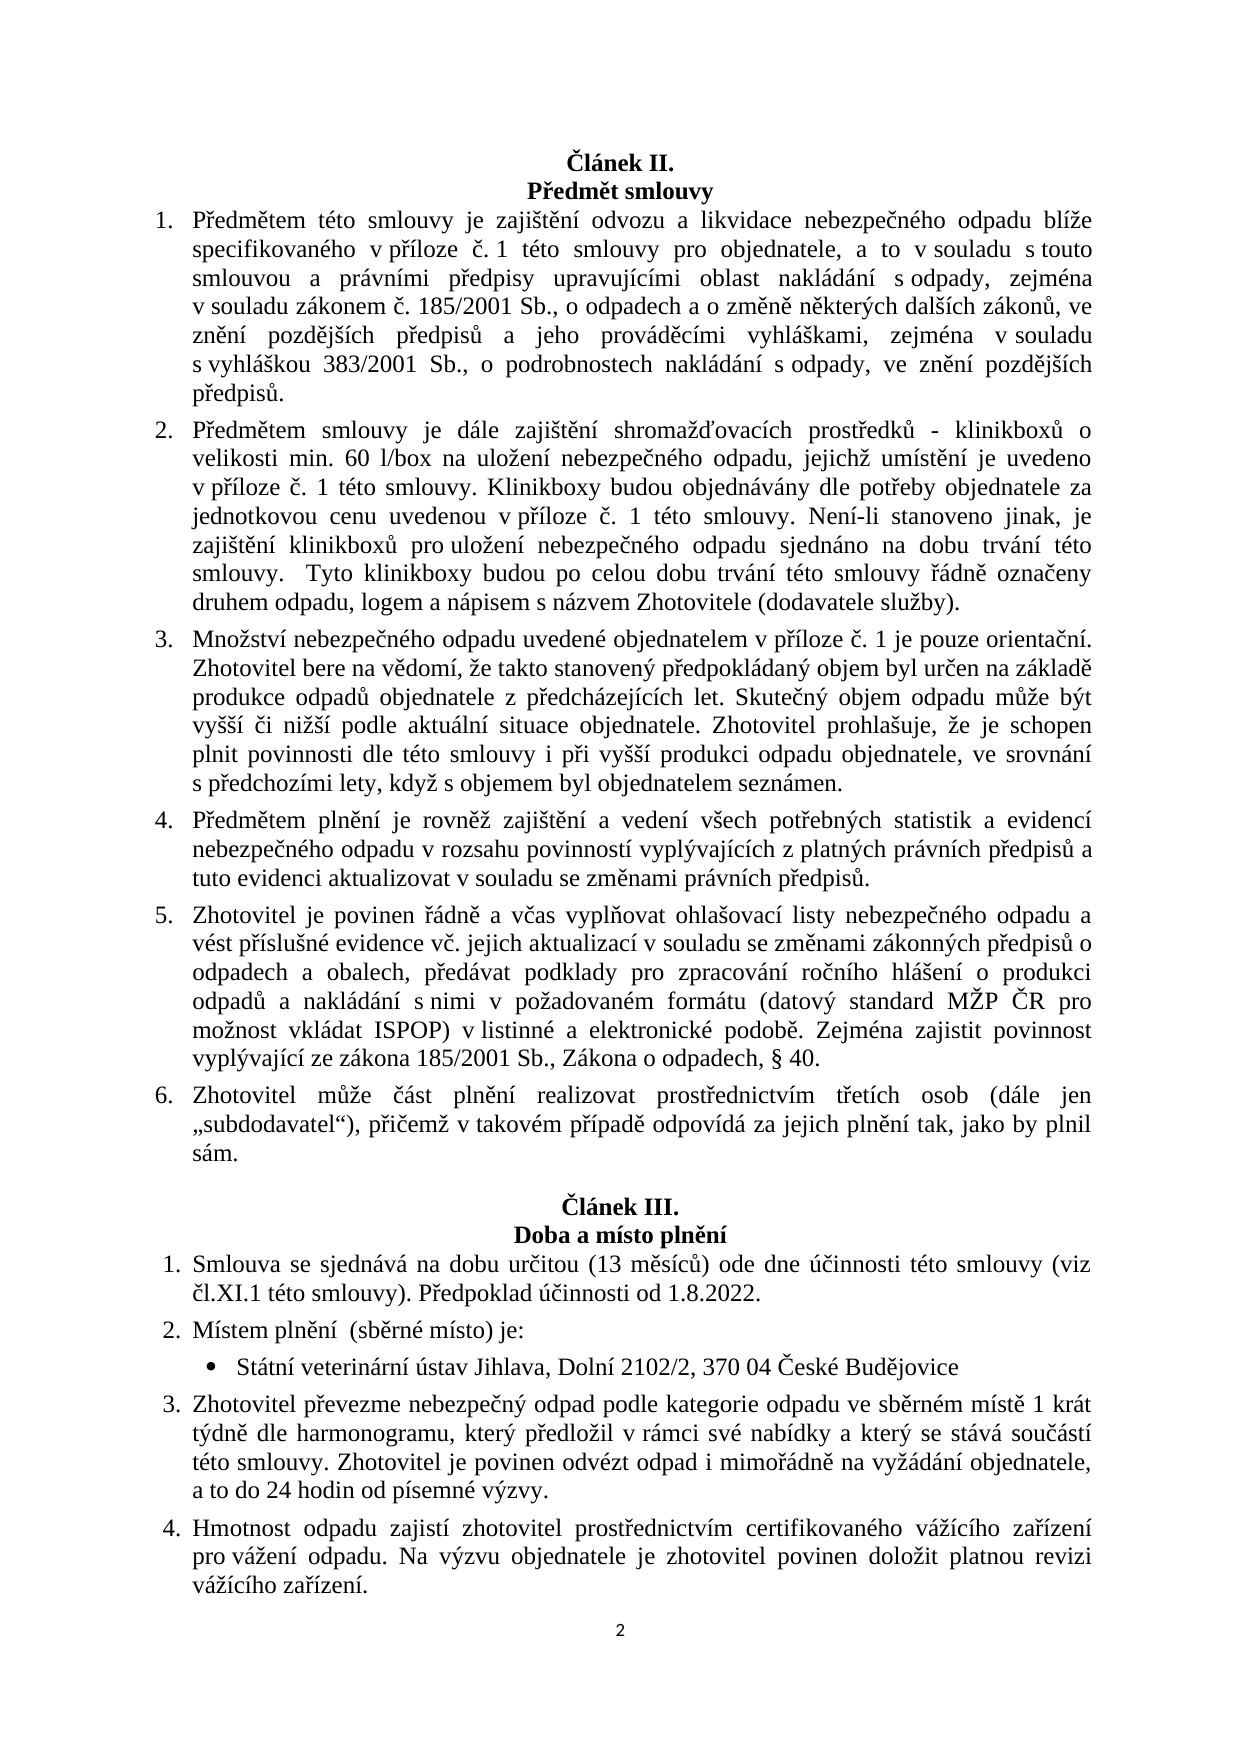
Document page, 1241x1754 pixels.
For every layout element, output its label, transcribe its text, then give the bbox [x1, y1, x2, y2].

list Zhotovitel převezme nebezpečný odpad podle kategorie odpadu ve sběrném místě 1 krát týdně dle harmonogramu, který předložil v rámci své nabídky a který se stává součástí této smlouvy. Zhotovitel je povinen odvézt odpad i mimořádně na vyžádání objednatele, a to do 24 hodin od písemné výzvy. [162, 1389, 1093, 1504]
text Doba a místo plnění [148, 1221, 1093, 1249]
text Předmět smlouvy [148, 176, 1093, 205]
list Množství nebezpečného odpadu uvedené objednatelem v příloze č. 1 je pouze orientační. Zhotovitel bere na vědomí, že takto stanovený předpokládaný objem byl určen na základě produkce odpadů objednatele z předcházejících let. Skutečný objem odpadu může být vyšší či nižší podle aktuální situace objednatele. Zhotovitel prohlašuje, že je schopen plnit povinnosti dle této smlouvy i při vyšší produkci odpadu objednatele, ve srovnání s předchozími lety, když s objemem byl objednatelem seznámen. [154, 624, 1093, 797]
list Předmětem této smlouvy je zajištění odvozu a likvidace nebezpečného odpadu blíže specifikovaného v příloze č. 1 této smlouvy pro objednatele, a to v souladu s touto smlouvou a právními předpisy upravujícími oblast nakládání s odpady, zejména v souladu zákonem č. 185/2001 Sb., o odpadech a o změně některých dalších zákonů, ve znění pozdějších předpisů a jeho prováděcími vyhláškami, zejména v souladu s vyhláškou 383/2001 Sb., o podrobnostech nakládání s odpady, ve znění pozdějších předpisů. [154, 205, 1093, 406]
list Místem plnění (sběrné místo) je: [162, 1315, 1093, 1344]
list Předmětem smlouvy je dále zajištění shromažďovacích prostředků - klinikboxů o velikosti min. 60 l/box na uložení nebezpečného odpadu, jejichž umístění je uvedeno v příloze č. 1 této smlouvy. Klinikboxy budou objednávány dle potřeby objednatele za jednotkovou cenu uvedenou v příloze č. 1 této smlouvy. Není-li stanoveno jinak, je zajištění klinikboxů pro uložení nebezpečného odpadu sjednáno na dobu trvání této smlouvy. Tyto klinikboxy budou po celou dobu trvání této smlouvy řádně označeny druhem odpadu, logem a nápisem s názvem Zhotovitele (dodavatele služby). [154, 415, 1093, 616]
list Smlouva se sjednává na dobu určitou (13 měsíců) ode dne účinnosti této smlouvy (viz čl.XI.1 této smlouvy). Předpoklad účinnosti od 1.8.2022. [162, 1249, 1093, 1307]
text Článek II. [148, 148, 1093, 176]
list Státní veterinární ústav Jihlava, Dolní 2102/2, 370 04 České Budějovice [207, 1352, 1093, 1381]
list Zhotovitel může část plnění realizovat prostřednictvím třetích osob (dále jen „subdodavatel“), přičemž v takovém případě odpovídá za jejich plnění tak, jako by plnil sám. [154, 1081, 1093, 1167]
list Zhotovitel je povinen řádně a včas vyplňovat ohlašovací listy nebezpečného odpadu a vést příslušné evidence vč. jejich aktualizací v souladu se změnami zákonných předpisů o odpadech a obalech, předávat podklady pro zpracování ročního hlášení o produkci odpadů a nakládání s nimi v požadovaném formátu (datový standard MŽP ČR pro možnost vkládat ISPOP) v listinné a elektronické podobě. Zejména zajistit povinnost vyplývající ze zákona 185/2001 Sb., Zákona o odpadech, § 40. [154, 900, 1093, 1072]
list Předmětem plnění je rovněž zajištění a vedení všech potřebných statistik a evidencí nebezpečného odpadu v rozsahu povinností vyplývajících z platných právních předpisů a tuto evidenci aktualizovat v souladu se změnami právních předpisů. [154, 805, 1093, 891]
list Hmotnost odpadu zajistí zhotovitel prostřednictvím certifikovaného vážícího zařízení pro vážení odpadu. Na výzvu objednatele je zhotovitel povinen doložit platnou revizi vážícího zařízení. [162, 1513, 1093, 1599]
text Článek III. [148, 1192, 1093, 1221]
